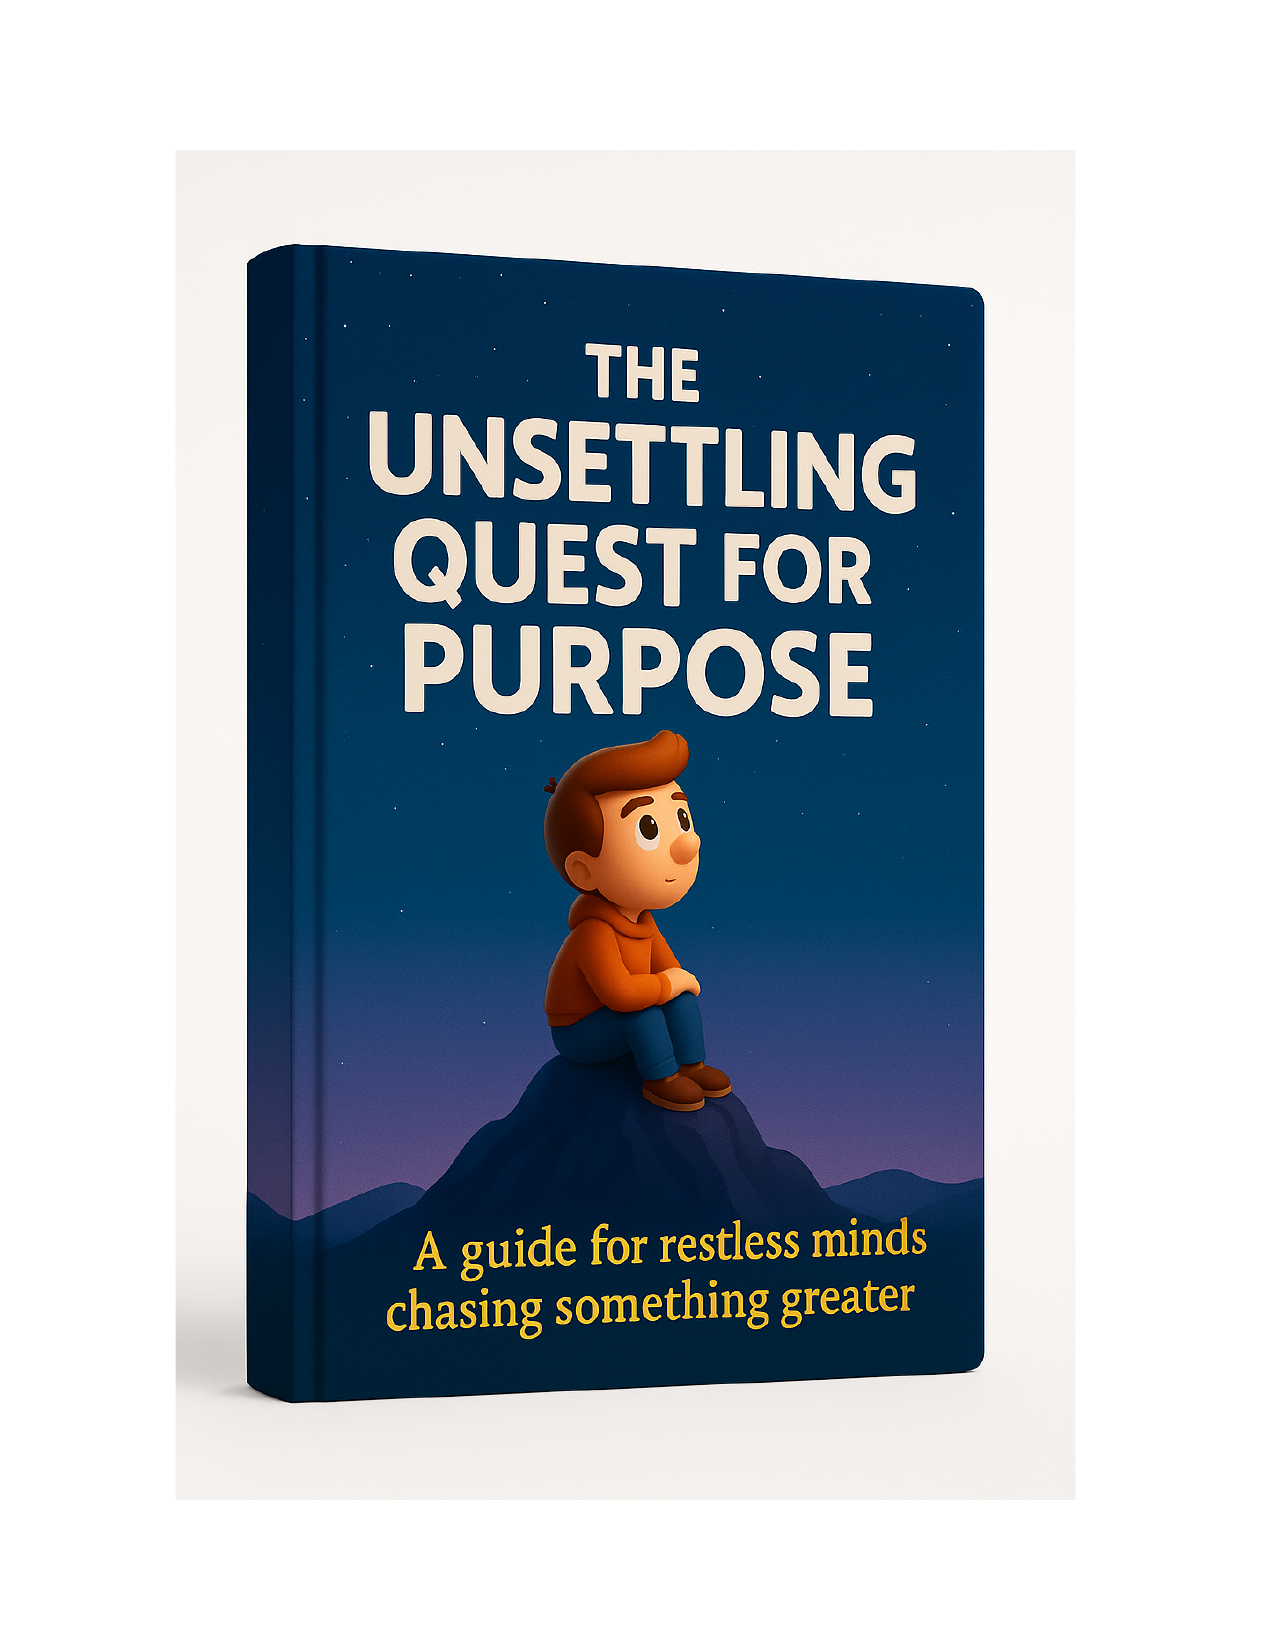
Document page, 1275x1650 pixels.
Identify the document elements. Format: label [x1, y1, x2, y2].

picture [175, 150, 1076, 1500]
